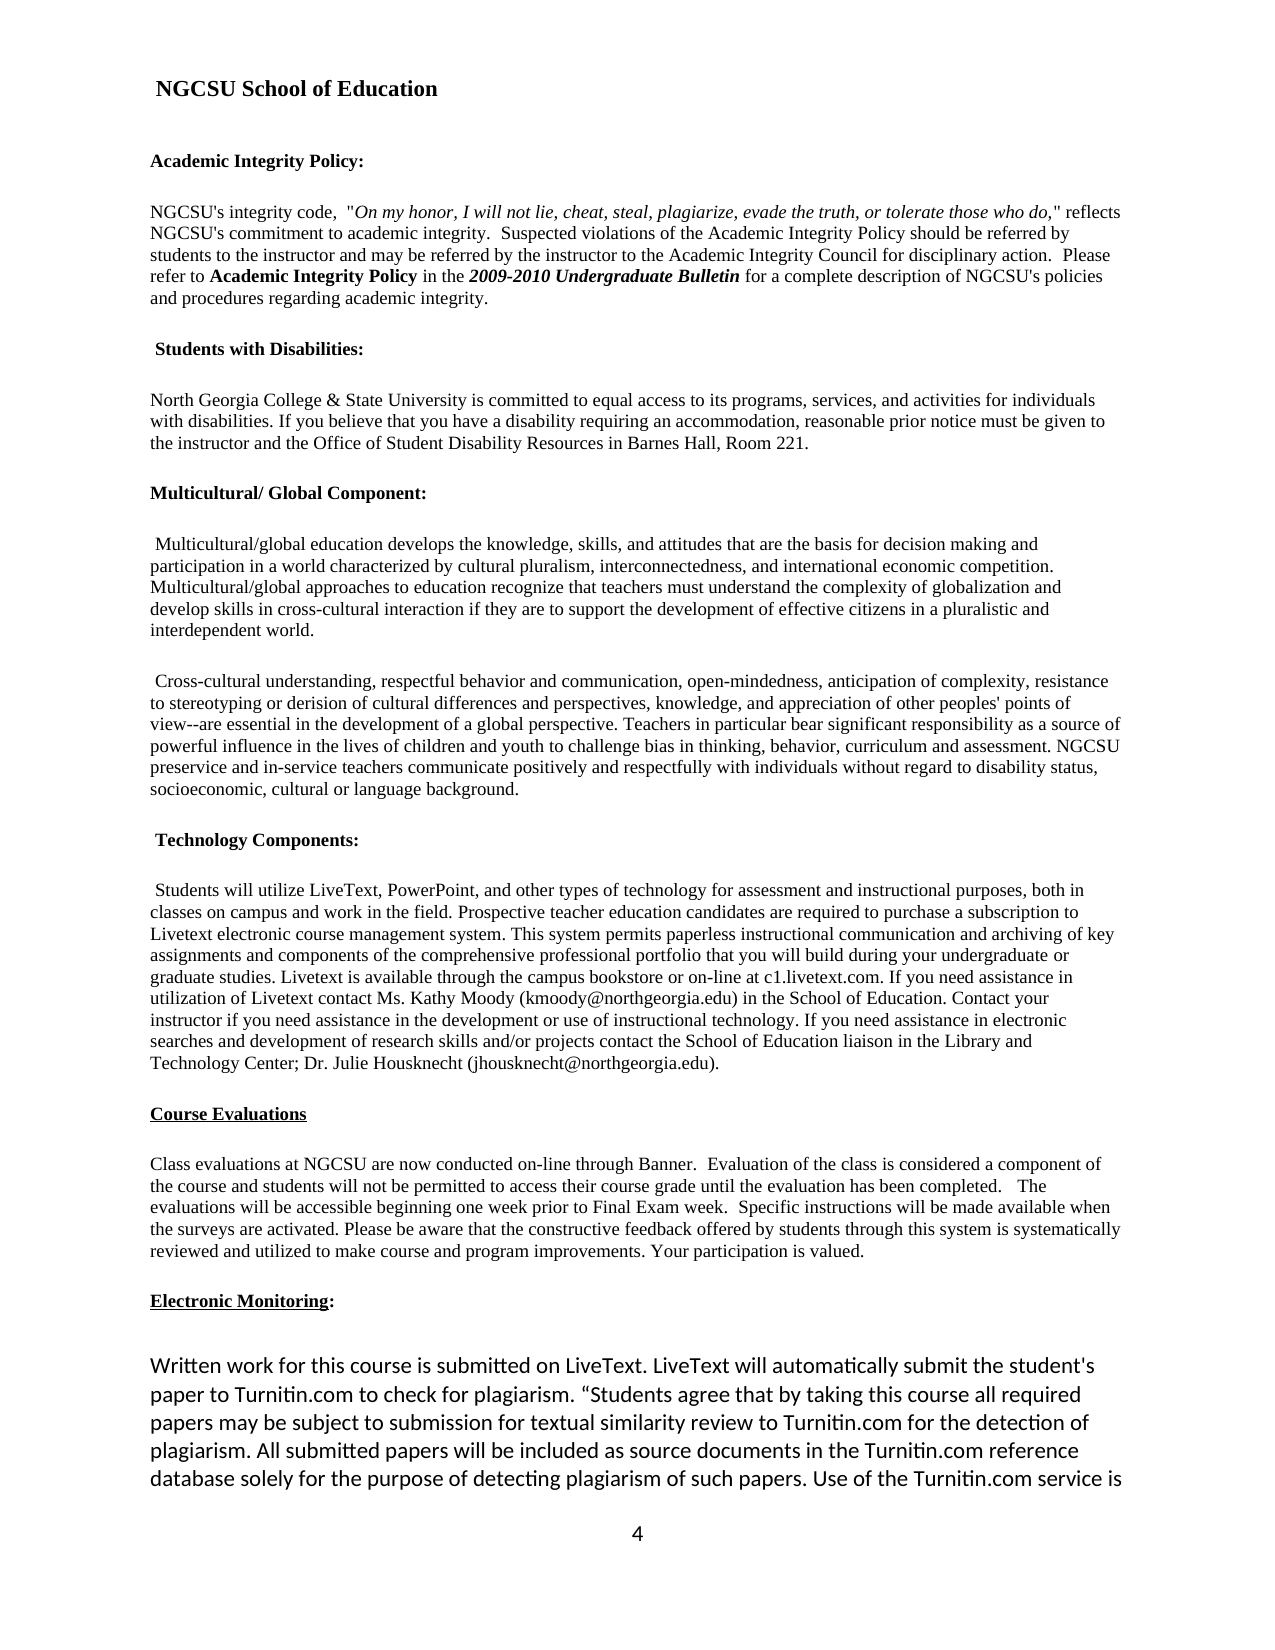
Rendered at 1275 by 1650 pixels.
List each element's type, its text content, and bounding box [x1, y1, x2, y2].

text North Georgia College & State University is committed to equal access to its programs, services, and activities for individuals with disabilities. If you believe that you have a disability requiring an accommodation, reasonable prior notice must be given to the instructor and the Office of Student Disability Resources in Barnes Hall, Room 221. [150, 388, 1125, 453]
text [150, 1352, 1125, 1492]
text Cross-cultural understanding, respectful behavior and communication, open-mindedness, anticipation of complexity, resistance to stereotyping or derision of cultural differences and perspectives, knowledge, and appreciation of other peoples' points of view--are essential in the development of a global perspective. Teachers in particular bear significant responsibility as a source of powerful influence in the lives of children and youth to challenge bias in thinking, behavior, curriculum and assessment. NGCSU preservice and in-service teachers communicate positively and respectfully with individuals without regard to disability status, socioeconomic, cultural or language background. [150, 670, 1125, 799]
text Course Evaluations [150, 1102, 1125, 1124]
text Academic Integrity Policy: [150, 150, 1125, 172]
text Multicultural/global education develops the knowledge, skills, and attitudes that are the basis for decision making and participation in a world characterized by cultural pluralism, interconnectedness, and international economic competition. Multicultural/global approaches to education recognize that teachers must understand the complexity of globalization and develop skills in cross-cultural interaction if they are to support the development of effective citizens in a pluralistic and interdependent world. [150, 533, 1125, 641]
text Electronic Monitoring: [150, 1290, 1125, 1312]
text Multicultural/ Global Component: [150, 482, 1125, 504]
text Class evaluations at NGCSU are now conducted on-line through Banner. Evaluation of the class is considered a component of the course and students will not be permitted to access their course grade until the evaluation has been completed. The evaluations will be accessible beginning one week prior to Final Exam week. Specific instructions will be made available when the surveys are activated. Please be aware that the constructive feedback offered by students through this system is systematically reviewed and utilized to make course and program improvements. Your participation is valued. [150, 1153, 1125, 1261]
text Students will utilize LiveText, PowerPoint, and other types of technology for assessment and instructional purposes, both in classes on campus and work in the field. Prospective teacher education candidates are required to purchase a subscription to Livetext electronic course management system. This system permits paperless instructional communication and archiving of key assignments and components of the comprehensive professional portfolio that you will build during your undergraduate or graduate studies. Livetext is available through the campus bookstore or on-line at c1.livetext.com. If you need assistance in utilization of Livetext contact Ms. Kathy Moody (kmoody@northgeorgia.edu) in the School of Education. Contact your instructor if you need assistance in the development or use of instructional technology. If you need assistance in electronic searches and development of research skills and/or projects contact the School of Education liaison in the Library and Technology Center; Dr. Julie Housknecht (jhousknecht@northgeorgia.edu). [150, 879, 1125, 1073]
text NGCSU's integrity code, "On my honor, I will not lie, cheat, steal, plagiarize, evade the truth, or tolerate those who do," reflects NGCSU's commitment to academic integrity. Suspected violations of the Academic Integrity Policy should be referred by students to the instructor and may be referred by the instructor to the Academic Integrity Council for disciplinary action. Please refer to Academic Integrity Policy in the 2009-2010 Undergraduate Bulletin for a complete description of NGCSU's policies and procedures regarding academic integrity. [150, 201, 1125, 308]
text Students with Disabilities: [150, 338, 1200, 359]
text Technology Components: [150, 828, 1125, 850]
